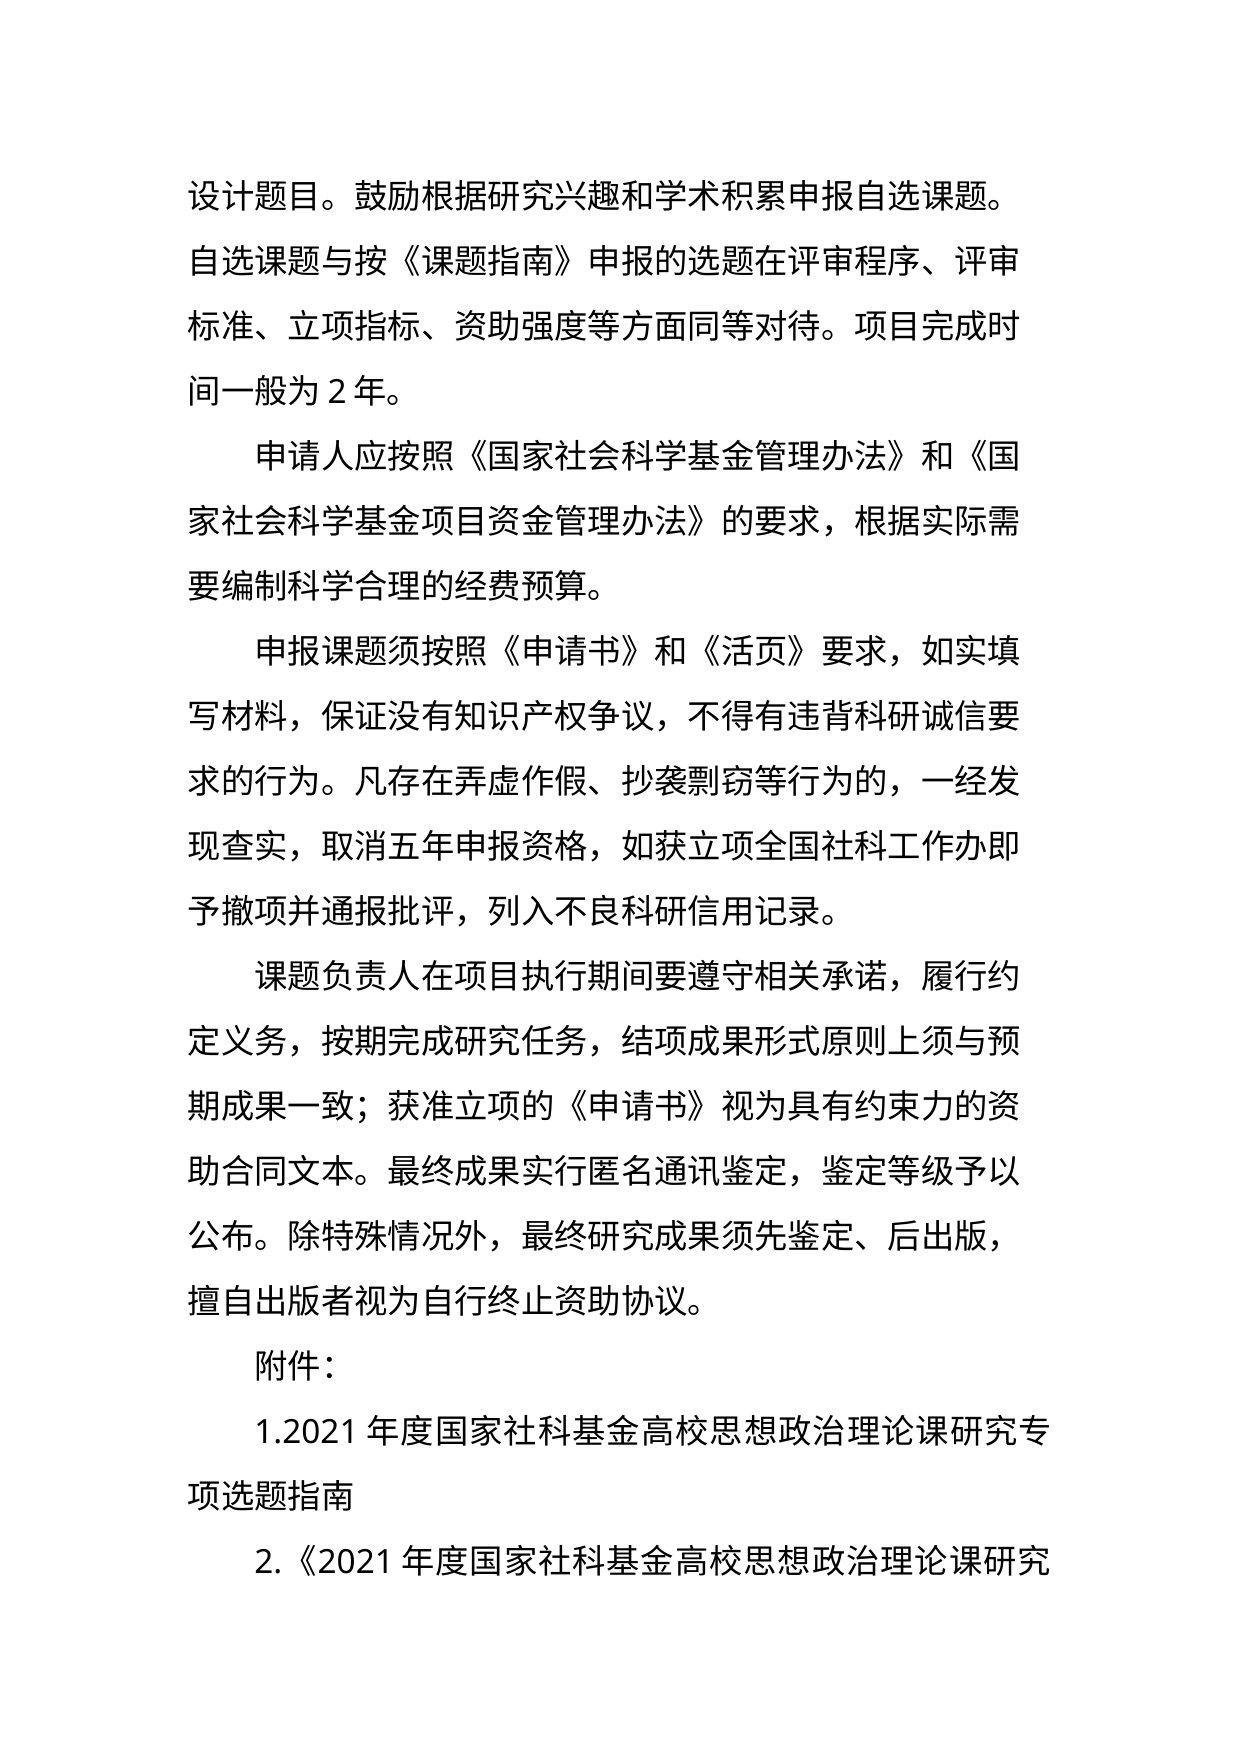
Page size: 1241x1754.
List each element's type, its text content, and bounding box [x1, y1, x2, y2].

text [187, 162, 1053, 422]
text 1.2021年度国家社科基金高校思想政治理论课研究专项选题指南 [187, 1397, 1053, 1527]
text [187, 1527, 1053, 1592]
text 申请人应按照《国家社会科学基金管理办法》和《国家社会科学基金项目资金管理办法》的要求，根据实际需要编制科学合理的经费预算。 [187, 422, 1053, 617]
text 附件： [187, 1332, 1053, 1397]
text 申报课题须按照《申请书》和《活页》要求，如实填写材料，保证没有知识产权争议，不得有违背科研诚信要求的行为。凡存在弄虚作假、抄袭剽窃等行为的，一经发现查实，取消五年申报资格，如获立项全国社科工作办即予撤项并通报批评，列入不良科研信用记录。 [187, 617, 1053, 942]
text 课题负责人在项目执行期间要遵守相关承诺，履行约定义务，按期完成研究任务，结项成果形式原则上须与预期成果一致；获准立项的《申请书》视为具有约束力的资助合同文本。最终成果实行匿名通讯鉴定，鉴定等级予以公布。除特殊情况外，最终研究成果须先鉴定、后出版，擅自出版者视为自行终止资助协议。 [187, 942, 1053, 1332]
